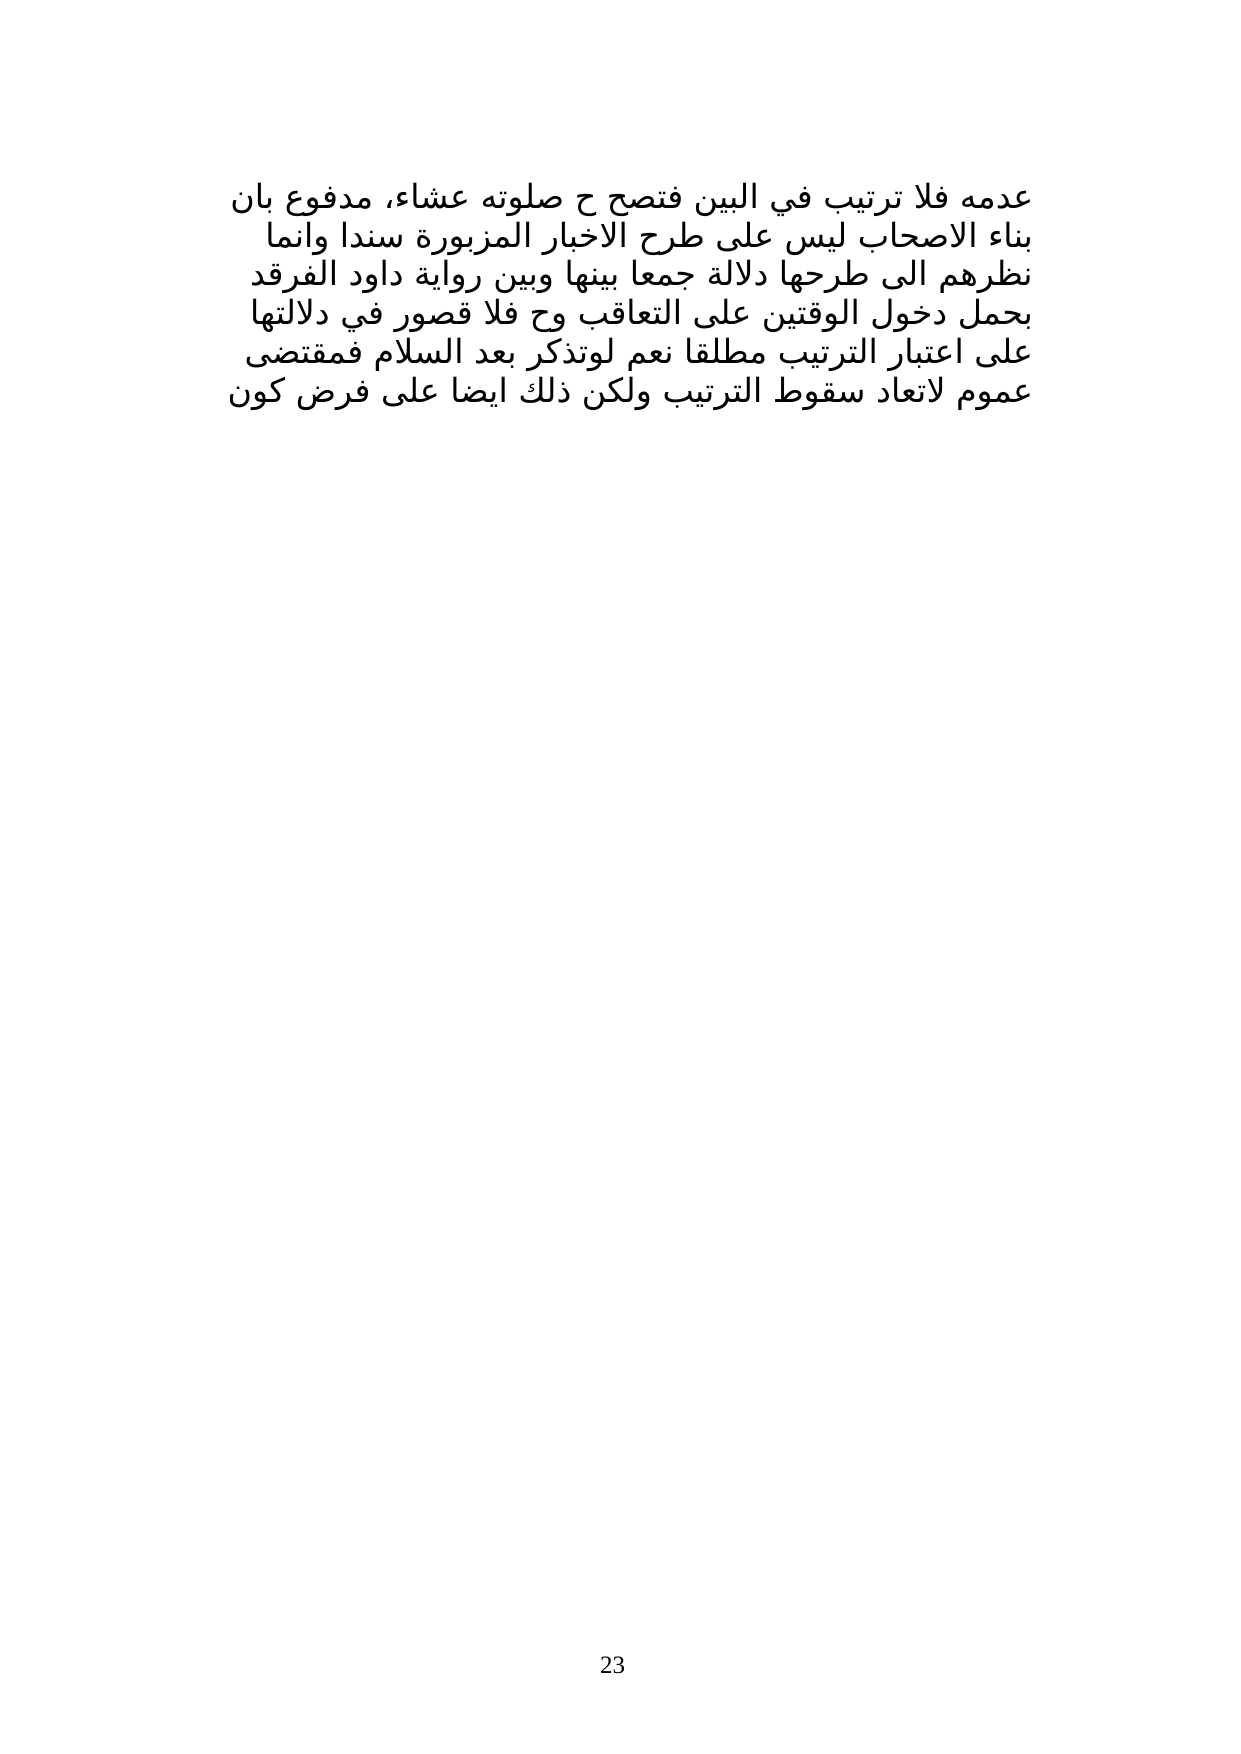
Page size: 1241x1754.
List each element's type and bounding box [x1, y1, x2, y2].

text [222, 177, 1033, 410]
